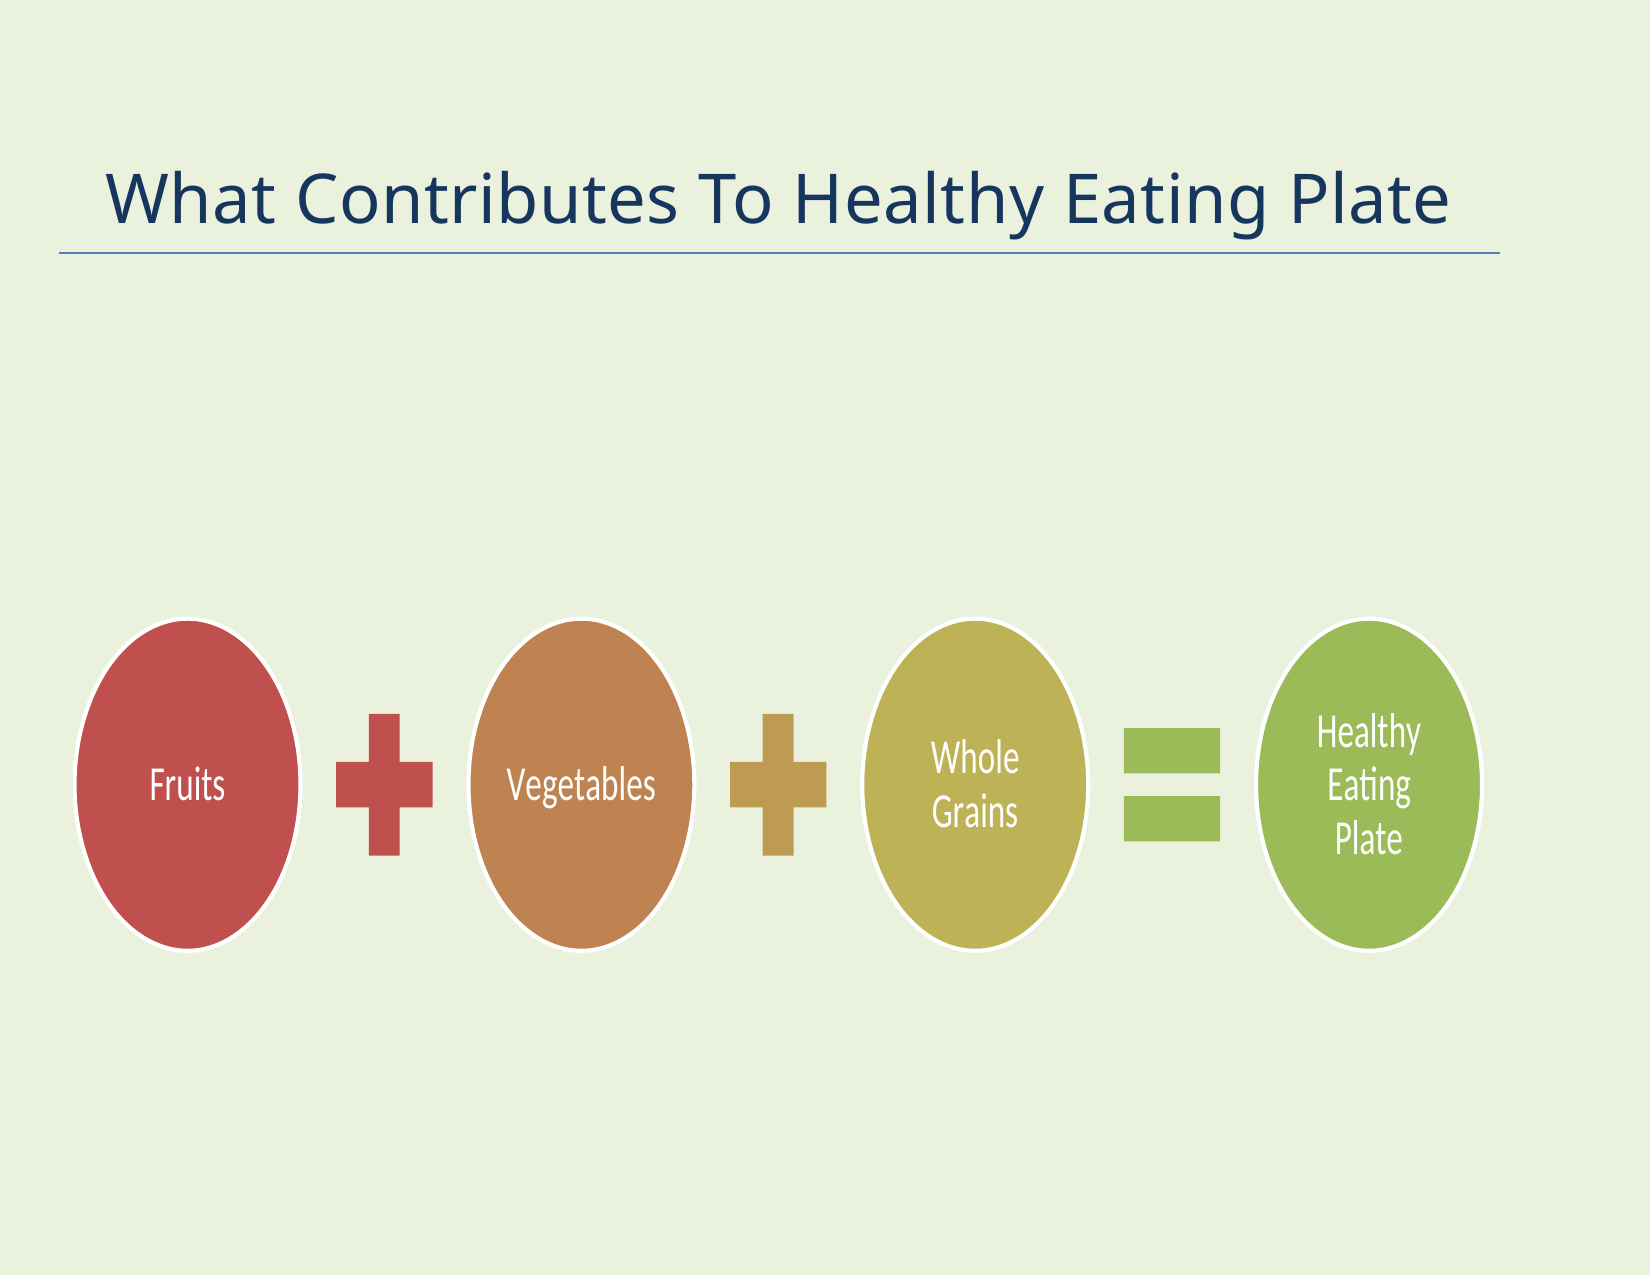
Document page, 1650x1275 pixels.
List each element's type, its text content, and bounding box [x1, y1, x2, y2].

title What Contributes To Healthy Eating Plate [59, 150, 1500, 252]
